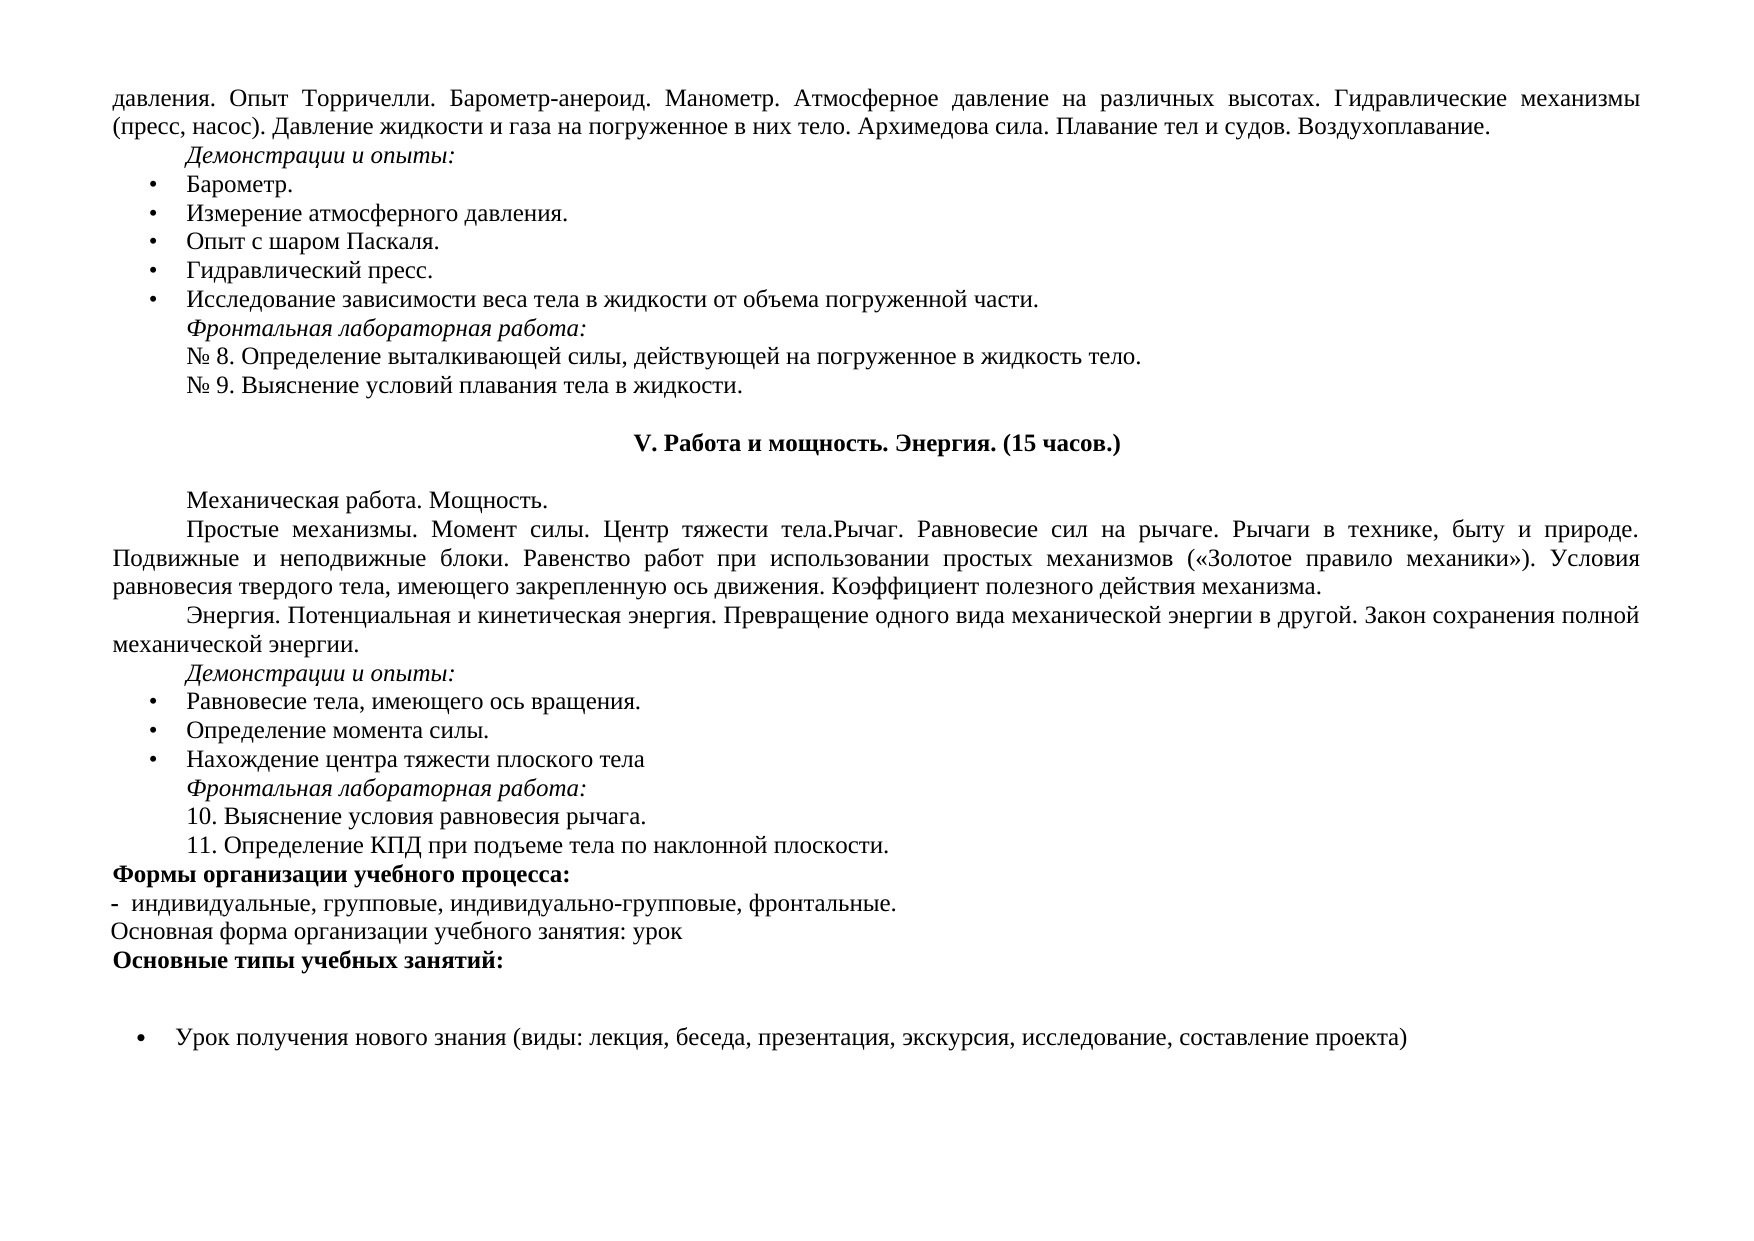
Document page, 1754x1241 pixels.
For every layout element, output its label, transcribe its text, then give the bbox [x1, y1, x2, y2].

text 11. Определение КПД при подъеме тела по наклонной плоскости. [112, 830, 1642, 859]
text Простые механизмы. Момент силы. Центр тяжести тела.Рычаг. Равновесие сил на рычаге. Рычаги в технике, быту и природе. Подвижные и неподвижные блоки. Равенство работ при использовании простых механизмов («Золотое правило механики»). Условия равновесия твердого тела, имеющего закрепленную ось движения. Коэффициент полезного действия механизма. [112, 514, 1642, 600]
text № 8. Определение выталкивающей силы, действующей на погруженное в жидкость тело. [186, 341, 1642, 370]
text 10. Выяснение условия равновесия рычага. [112, 801, 1642, 830]
list Нахождение центра тяжести плоского тела [148, 744, 1642, 773]
list Определение момента силы. [148, 715, 1642, 744]
text Формы организации учебного процесса: [112, 859, 1725, 888]
text Энергия. Потенциальная и кинетическая энергия. Превращение одного вида механической энергии в другой. Закон сохранения полной механической энергии. [112, 600, 1642, 658]
list Равновесие тела, имеющего ось вращения. [148, 686, 1642, 715]
text № 9. Выяснение условий плавания тела в жидкости. [186, 370, 1642, 399]
list Опыт с шаром Паскаля. [148, 226, 1642, 255]
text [112, 83, 1642, 140]
text Демонстрации и опыты: [112, 658, 1642, 686]
text Основная форма организации учебного занятия: урок [110, 916, 1725, 945]
text Демонстрации и опыты: [112, 140, 1642, 169]
list Барометр. [148, 169, 1642, 198]
text Фронтальная лабораторная работа: [112, 313, 1642, 341]
text Основные типы учебных занятий: [112, 945, 1642, 974]
text Фронтальная лабораторная работа: [112, 773, 1642, 801]
text Механическая работа. Мощность. [112, 485, 1642, 514]
text - индивидуальные, групповые, индивидуально-групповые, фронтальные. [110, 888, 1725, 916]
list Гидравлический пресс. [148, 255, 1642, 284]
list Измерение атмосферного давления. [148, 198, 1642, 226]
list Исследование зависимости веса тела в жидкости от объема погруженной части. [148, 284, 1642, 313]
list Урок получения нового знания (виды: лекция, беседа, презентация, экскурсия, исследование, составление проекта) [137, 1003, 1642, 1051]
text V. Работа и мощность. Энергия. (15 часов.) [112, 428, 1642, 456]
